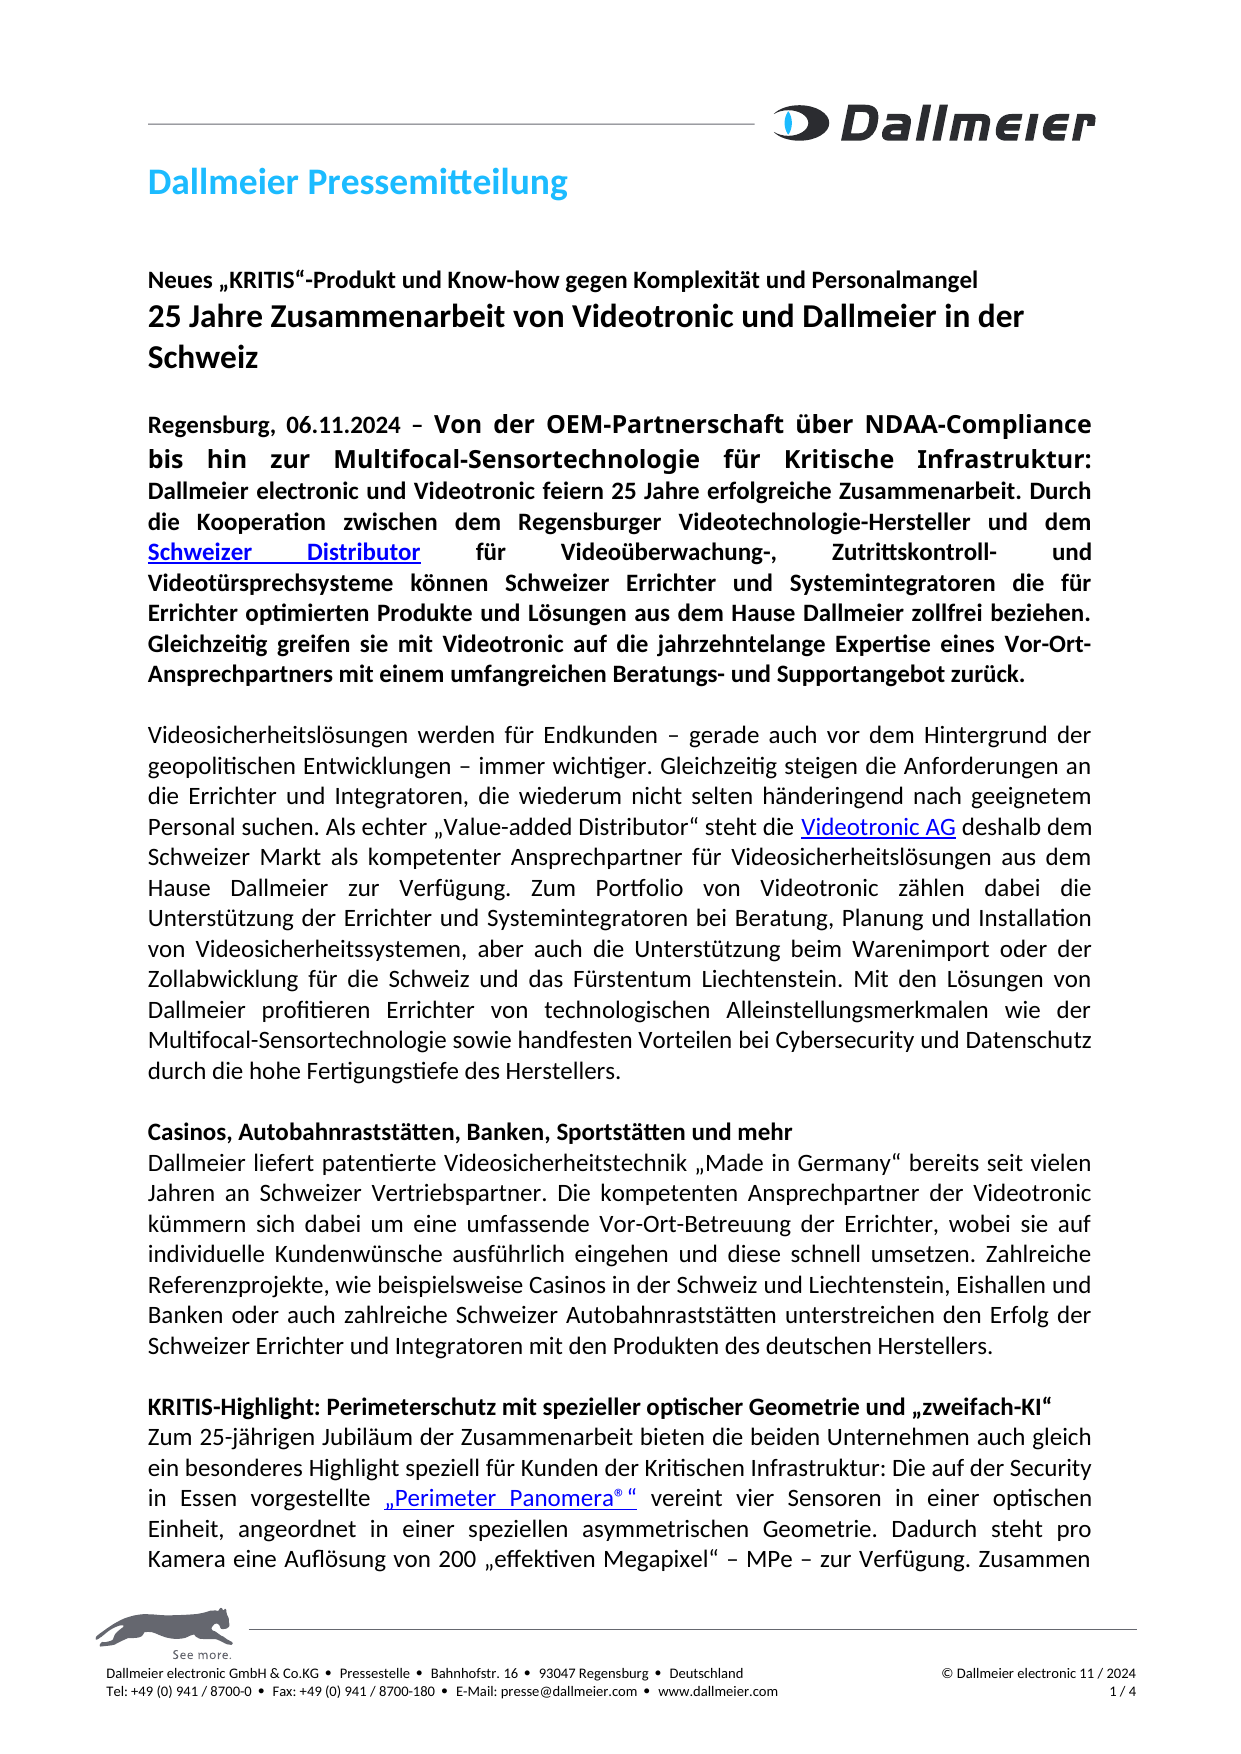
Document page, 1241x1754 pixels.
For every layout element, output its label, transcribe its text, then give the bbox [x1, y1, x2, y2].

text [148, 1421, 1093, 1574]
text KRITIS-Highlight: Perimeterschutz mit spezieller optischer Geometrie und „zweifach-KI“ [148, 1391, 1093, 1421]
text Regensburg, 06.11.2024 – Von der OEM-Partnerschaft über NDAA-Compliance bis hin zur Multifocal-Sensortechnologie für Kritische Infrastruktur: Dallmeier electronic und Videotronic feiern 25 Jahre erfolgreiche Zusammenarbeit. Durch die Kooperation zwischen dem Regensburger Videotechnologie-Hersteller und dem Schweizer Distributor für Videoüberwachung-, Zutrittskontroll- und Videotürsprechsysteme können Schweizer Errichter und Systemintegratoren die für Errichter optimierten Produkte und Lösungen aus dem Hause Dallmeier zollfrei beziehen. Gleichzeitig greifen sie mit Videotronic auf die jahrzehntelange Expertise eines Vor-Ort-Ansprechpartners mit einem umfangreichen Beratungs- und Supportangebot zurück. [148, 407, 1093, 689]
text Neues „KRITIS“-Produkt und Know-how gegen Komplexität und Personalmangel [148, 265, 1093, 295]
text Dallmeier liefert patentierte Videosicherheitstechnik „Made in Germany“ bereits seit vielen Jahren an Schweizer Vertriebspartner. Die kompetenten Ansprechpartner der Videotronic kümmern sich dabei um eine umfassende Vor-Ort-Betreuung der Errichter, wobei sie auf individuelle Kundenwünsche ausführlich eingehen und diese schnell umsetzen. Zahlreiche Referenzprojekte, wie beispielsweise Casinos in der Schweiz und Liechtenstein, Eishallen und Banken oder auch zahlreiche Schweizer Autobahnraststätten unterstreichen den Erfolg der Schweizer Errichter und Integratoren mit den Produkten des deutschen Herstellers. [148, 1147, 1093, 1360]
text Videosicherheitslösungen werden für Endkunden – gerade auch vor dem Hintergrund der geopolitischen Entwicklungen – immer wichtiger. Gleichzeitig steigen die Anforderungen an die Errichter und Integratoren, die wiederum nicht selten händeringend nach geeignetem Personal suchen. Als echter „Value-added Distributor“ steht die Videotronic AG deshalb dem Schweizer Markt als kompetenter Ansprechpartner für Videosicherheitslösungen aus dem Hause Dallmeier zur Verfügung. Zum Portfolio von Videotronic zählen dabei die Unterstützung der Errichter und Systemintegratoren bei Beratung, Planung und Installation von Videosicherheitssystemen, aber auch die Unterstützung beim Warenimport oder der Zollabwicklung für die Schweiz und das Fürstentum Liechtenstein. Mit den Lösungen von Dallmeier profitieren Errichter von technologischen Alleinstellungsmerkmalen wie der Multifocal-Sensortechnologie sowie handfesten Vorteilen bei Cybersecurity und Datenschutz durch die hohe Fertigungstiefe des Herstellers. [148, 719, 1093, 1086]
subtitle 25 Jahre Zusammenarbeit von Videotronic und Dallmeier in der Schweiz [148, 295, 1093, 377]
text Casinos, Autobahnraststätten, Banken, Sportstätten und mehr [148, 1116, 1093, 1147]
